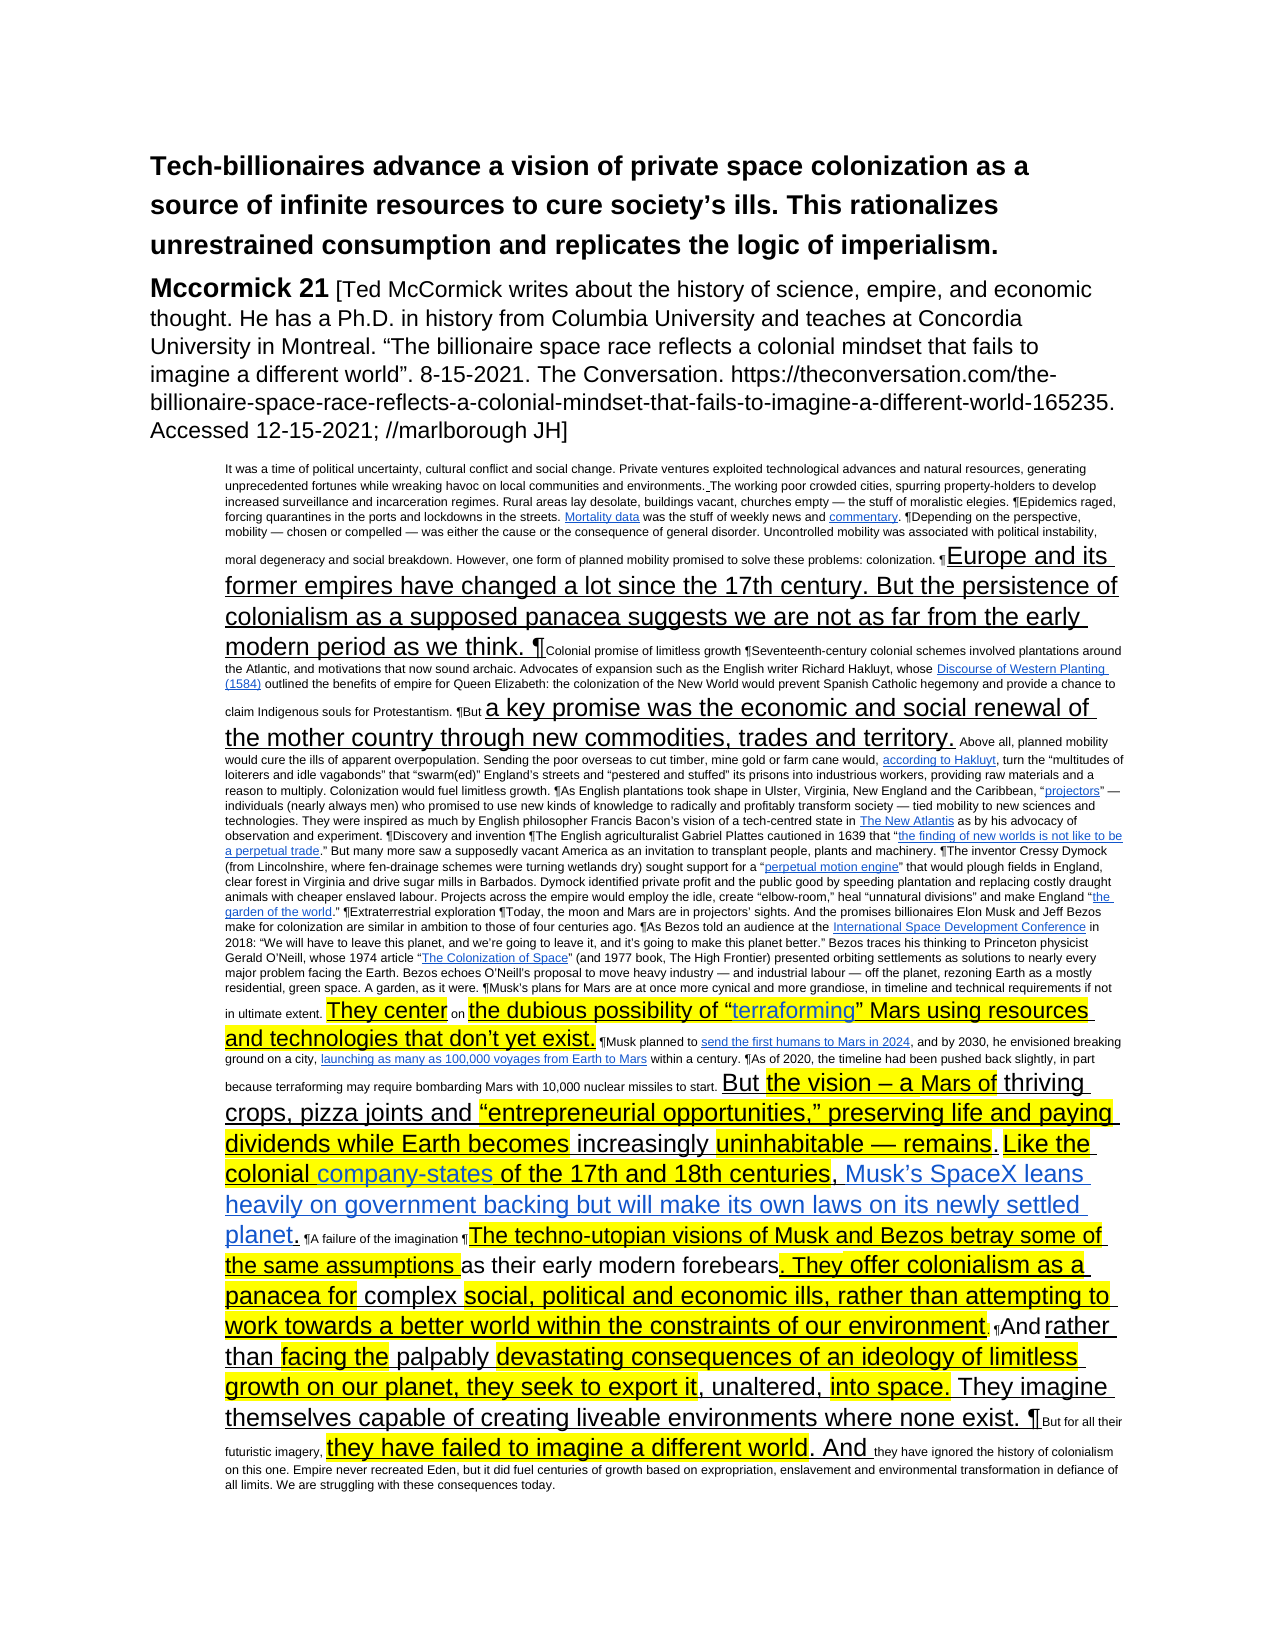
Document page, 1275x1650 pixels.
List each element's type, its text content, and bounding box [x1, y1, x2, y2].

text It was a time of political uncertainty, cultural conflict and social change. Private ventures exploited technological advances and natural resources, generating unprecedented fortunes while wreaking havoc on local communities and environments. The working poor crowded cities, spurring property-holders to develop increased surveillance and incarceration regimes. Rural areas lay desolate, buildings vacant, churches empty — the stuff of moralistic elegies. ¶Epidemics raged, forcing quarantines in the ports and lockdowns in the streets. Mortality data was the stuff of weekly news and commentary. ¶Depending on the perspective, mobility — chosen or compelled — was either the cause or the consequence of general disorder. Uncontrolled mobility was associated with political instability, moral degeneracy and social breakdown. However, one form of planned mobility promised to solve these problems: colonization. ¶Europe and its former empires have changed a lot since the 17th century. But the persistence of colonialism as a supposed panacea suggests we are not as far from the early modern period as we think. ¶Colonial promise of limitless growth ¶Seventeenth-century colonial schemes involved plantations around the Atlantic, and motivations that now sound archaic. Advocates of expansion such as the English writer Richard Hakluyt, whose Discourse of Western Planting (1584) outlined the benefits of empire for Queen Elizabeth: the colonization of the New World would prevent Spanish Catholic hegemony and provide a chance to claim Indigenous souls for Protestantism. ¶But a key promise was the economic and social renewal of the mother country through new commodities, trades and territory. Above all, planned mobility would cure the ills of apparent overpopulation. Sending the poor overseas to cut timber, mine gold or farm cane would, according to Hakluyt, turn the “multitudes of loiterers and idle vagabonds” that “swarm(ed)” England’s streets and “pestered and stuffed” its prisons into industrious workers, providing raw materials and a reason to multiply. Colonization would fuel limitless growth. ¶As English plantations took shape in Ulster, Virginia, New England and the Caribbean, “projectors” — individuals (nearly always men) who promised to use new kinds of knowledge to radically and profitably transform society — tied mobility to new sciences and technologies. They were inspired as much by English philosopher Francis Bacon’s vision of a tech-centred state in The New Atlantis as by his advocacy of observation and experiment. ¶Discovery and invention ¶The English agriculturalist Gabriel Plattes cautioned in 1639 that “the finding of new worlds is not like to be a perpetual trade.” But many more saw a supposedly vacant America as an invitation to transplant people, plants and machinery. ¶The inventor Cressy Dymock (from Lincolnshire, where fen-drainage schemes were turning wetlands dry) sought support for a “perpetual motion engine” that would plough fields in England, clear forest in Virginia and drive sugar mills in Barbados. Dymock identified private profit and the public good by speeding plantation and replacing costly draught animals with cheaper enslaved labour. Projects across the empire would employ the idle, create “elbow-room,” heal “unnatural divisions” and make England “the garden of the world.” ¶Extraterrestrial exploration ¶Today, the moon and Mars are in projectors’ sights. And the promises billionaires Elon Musk and Jeff Bezos make for colonization are similar in ambition to those of four centuries ago. ¶As Bezos told an audience at the International Space Development Conference in 2018: “We will have to leave this planet, and we’re going to leave it, and it’s going to make this planet better.” Bezos traces his thinking to Princeton physicist Gerald O’Neill, whose 1974 article “The Colonization of Space” (and 1977 book, The High Frontier) presented orbiting settlements as solutions to nearly every major problem facing the Earth. Bezos echoes O’Neill’s proposal to move heavy industry — and industrial labour — off the planet, rezoning Earth as a mostly residential, green space. A garden, as it were. ¶Musk’s plans for Mars are at once more cynical and more grandiose, in timeline and technical requirements if not in ultimate extent. They center on the dubious possibility of “terraforming” Mars using resources and technologies that don’t yet exist. ¶Musk planned to send the first humans to Mars in 2024, and by 2030, he envisioned breaking ground on a city, launching as many as 100,000 voyages from Earth to Mars within a century. ¶As of 2020, the timeline had been pushed back slightly, in part because terraforming may require bombarding Mars with 10,000 nuclear missiles to start. But the vision – a Mars of thriving crops, pizza joints and “entrepreneurial opportunities,” preserving life and paying dividends while Earth becomes increasingly uninhabitable — remains. Like the colonial company-states of the 17th and 18th centuries, Musk’s SpaceX leans heavily on government backing but will make its own laws on its newly settled planet. ¶A failure of the imagination ¶The techno-utopian visions of Musk and Bezos betray some of the same assumptions as their early modern forebears. They offer colonialism as a panacea for complex social, political and economic ills, rather than attempting to work towards a better world within the constraints of our environment. ¶And rather than facing the palpably devastating consequences of an ideology of limitless growth on our planet, they seek to export it, unaltered, into space. They imagine themselves capable of creating liveable environments where none exist. ¶But for all their futuristic imagery, they have failed to imagine a different world. And they have ignored the history of colonialism on this one. Empire never recreated Eden, but it did fuel centuries of growth based on expropriation, enslavement and environmental transformation in defiance of all limits. We are struggling with these consequences today. [225, 461, 1125, 1492]
text Mccormick 21 [Ted McCormick writes about the history of science, empire, and economic thought. He has a Ph.D. in history from Columbia University and teaches at Concordia University in Montreal. “The billionaire space race reflects a colonial mindset that fails to imagine a different world”. 8-15-2021. The Conversation. https://theconversation.com/the-billionaire-space-race-reflects-a-colonial-mindset-that-fails-to-imagine-a-different-world-165235. Accessed 12-15-2021; //marlborough JH] [150, 272, 1125, 443]
subtitle Tech-billionaires advance a vision of private space colonization as a source of infinite resources to cure society’s ills. This rationalizes unrestrained consumption and replicates the logic of imperialism. [150, 150, 1125, 260]
